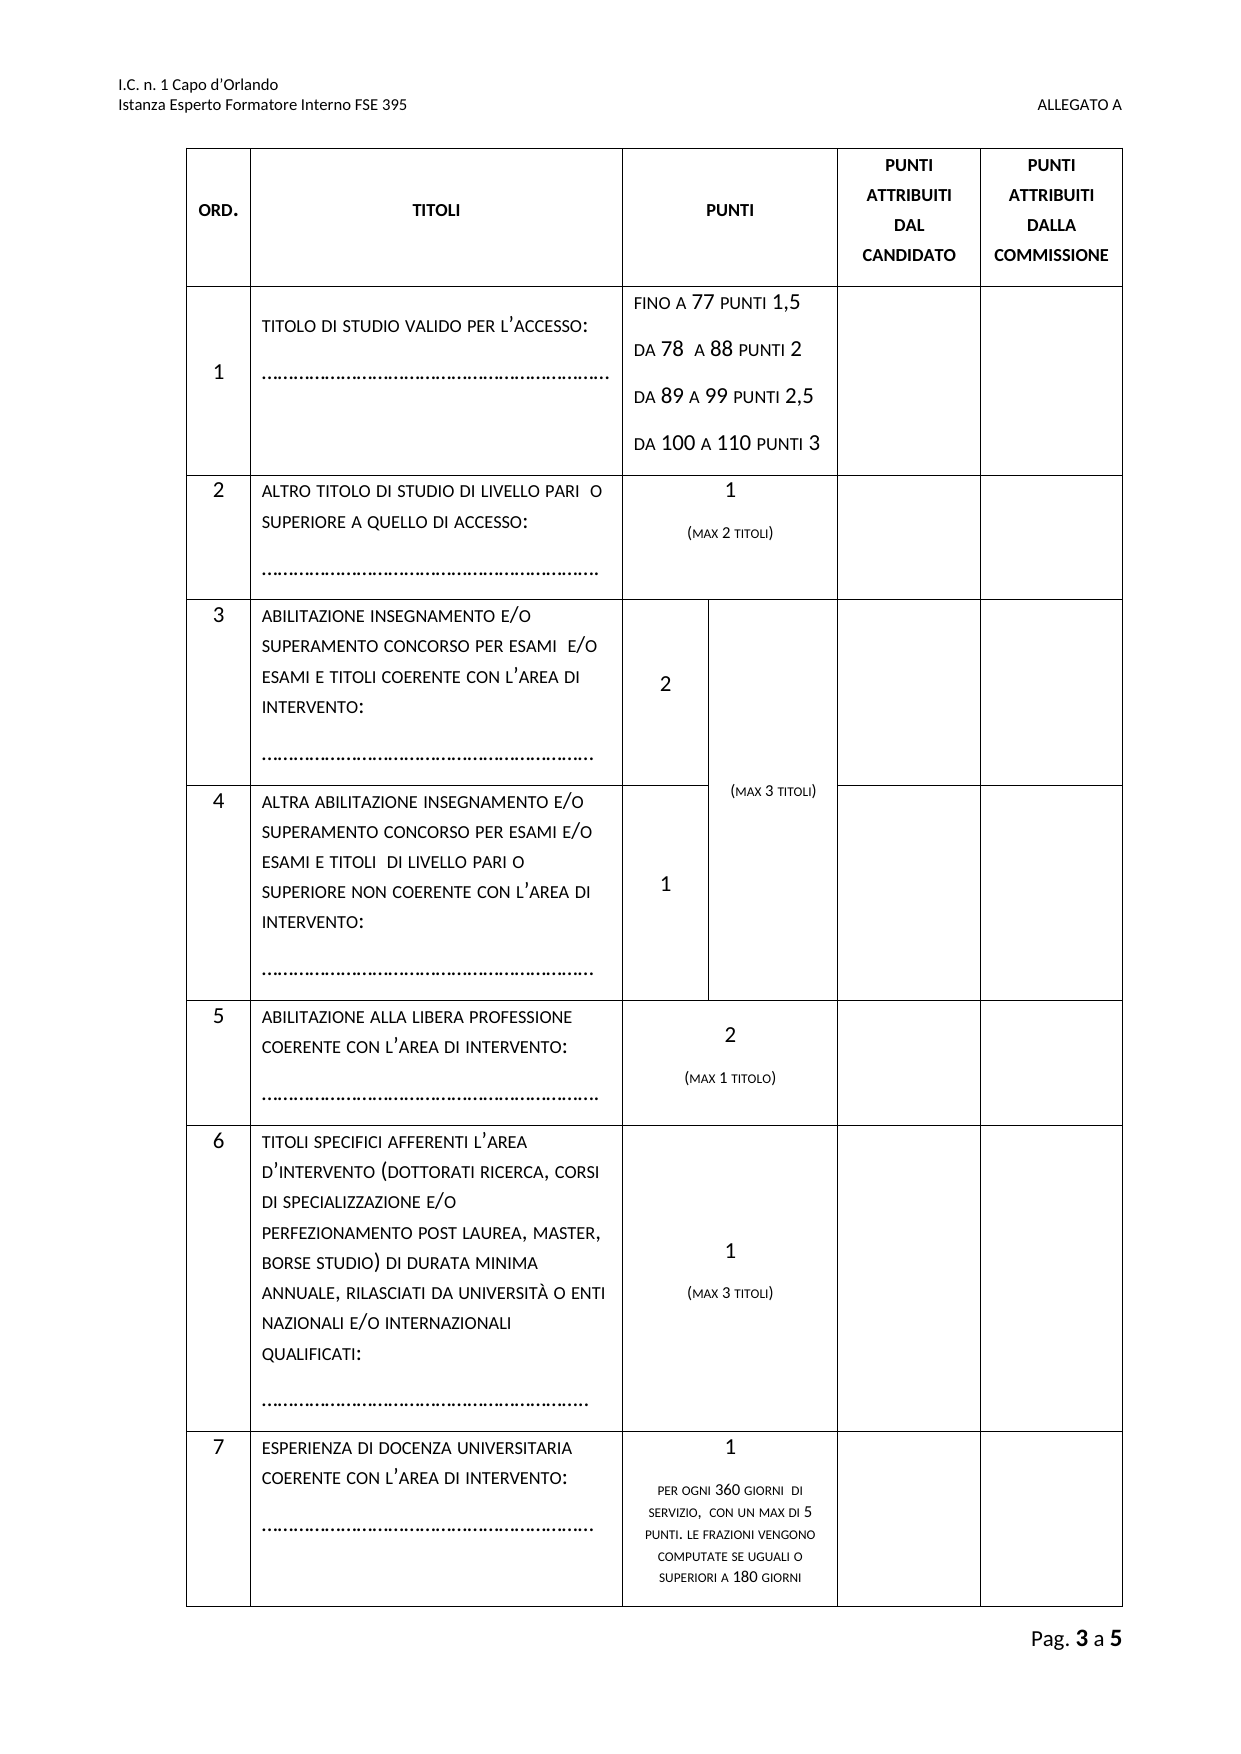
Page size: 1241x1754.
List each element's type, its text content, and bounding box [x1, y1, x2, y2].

table_cell 7 [187, 1432, 250, 1606]
table_cell fino a 77 punti 1,5 da 78 a 88 punti 2 da 89 a 99 punti 2,5 da 100 a 110 punti 3 [623, 287, 837, 474]
table_cell titolo di studio valido per l’accesso: ………………………………………………………… [251, 287, 622, 474]
table_cell [838, 1432, 980, 1606]
table_cell [838, 786, 980, 1000]
table_cell [838, 287, 980, 474]
table_cell 2 [623, 600, 708, 785]
table_cell 3 [187, 600, 250, 785]
table_cell 1 per ogni 360 giorni di servizio, con un max di 5 punti. le frazioni vengono computate se uguali o superiori a 180 giorni [623, 1432, 837, 1606]
table_cell titoli specifici afferenti l’area d’intervento (dottorati ricerca, corsi di specializzazione e/o perfezionamento post laurea, master, borse studio) di durata minima annuale, rilasciati da università o enti nazionali e/o internazionali qualificati: …………………………………………………….. [251, 1126, 622, 1431]
table_cell [981, 1432, 1122, 1606]
table_header punti [623, 149, 837, 286]
table_cell [981, 1001, 1122, 1125]
table_cell 1 [187, 287, 250, 474]
table_header punti attribuiti dal candidato [838, 149, 980, 286]
table_cell 1 [623, 786, 708, 1000]
table_cell [981, 600, 1122, 785]
table_cell 2 (max 1 titolo) [623, 1001, 837, 1125]
table_header punti attribuiti dalla commissione [981, 149, 1122, 286]
table_cell altra abilitazione insegnamento e/o superamento concorso per esami e/o esami e titoli di livello pari o superiore non coerente con l’area di intervento: ……………………………………………………… [251, 786, 622, 1000]
table_cell [838, 1126, 980, 1431]
table_cell [981, 476, 1122, 599]
table_cell abilitazione alla libera professione coerente con l’area di intervento: ………………………………………………………. [251, 1001, 622, 1125]
table_header ord. [187, 149, 250, 286]
table_cell [838, 1001, 980, 1125]
table_cell 2 [187, 476, 250, 599]
table_cell (max 3 titoli) [709, 600, 837, 1000]
table_cell [981, 287, 1122, 474]
table_cell 4 [187, 786, 250, 1000]
table_cell [838, 600, 980, 785]
table_cell [981, 1126, 1122, 1431]
table_cell abilitazione insegnamento e/o superamento concorso per esami e/o esami e titoli coerente con l’area di intervento: ……………………………………………………… [251, 600, 622, 785]
table_cell esperienza di docenza universitaria coerente con l’area di intervento: ……………………………………………………… [251, 1432, 622, 1606]
table_cell 1 (max 3 titoli) [623, 1126, 837, 1431]
table_cell [981, 786, 1122, 1000]
table_cell altro titolo di studio di livello pari o superiore a quello di accesso: ………………………………………………………. [251, 476, 622, 599]
table_cell 5 [187, 1001, 250, 1125]
table_cell 1 (max 2 titoli) [623, 476, 837, 599]
table_cell [838, 476, 980, 599]
table_cell 6 [187, 1126, 250, 1431]
table_header titoli [251, 149, 622, 286]
